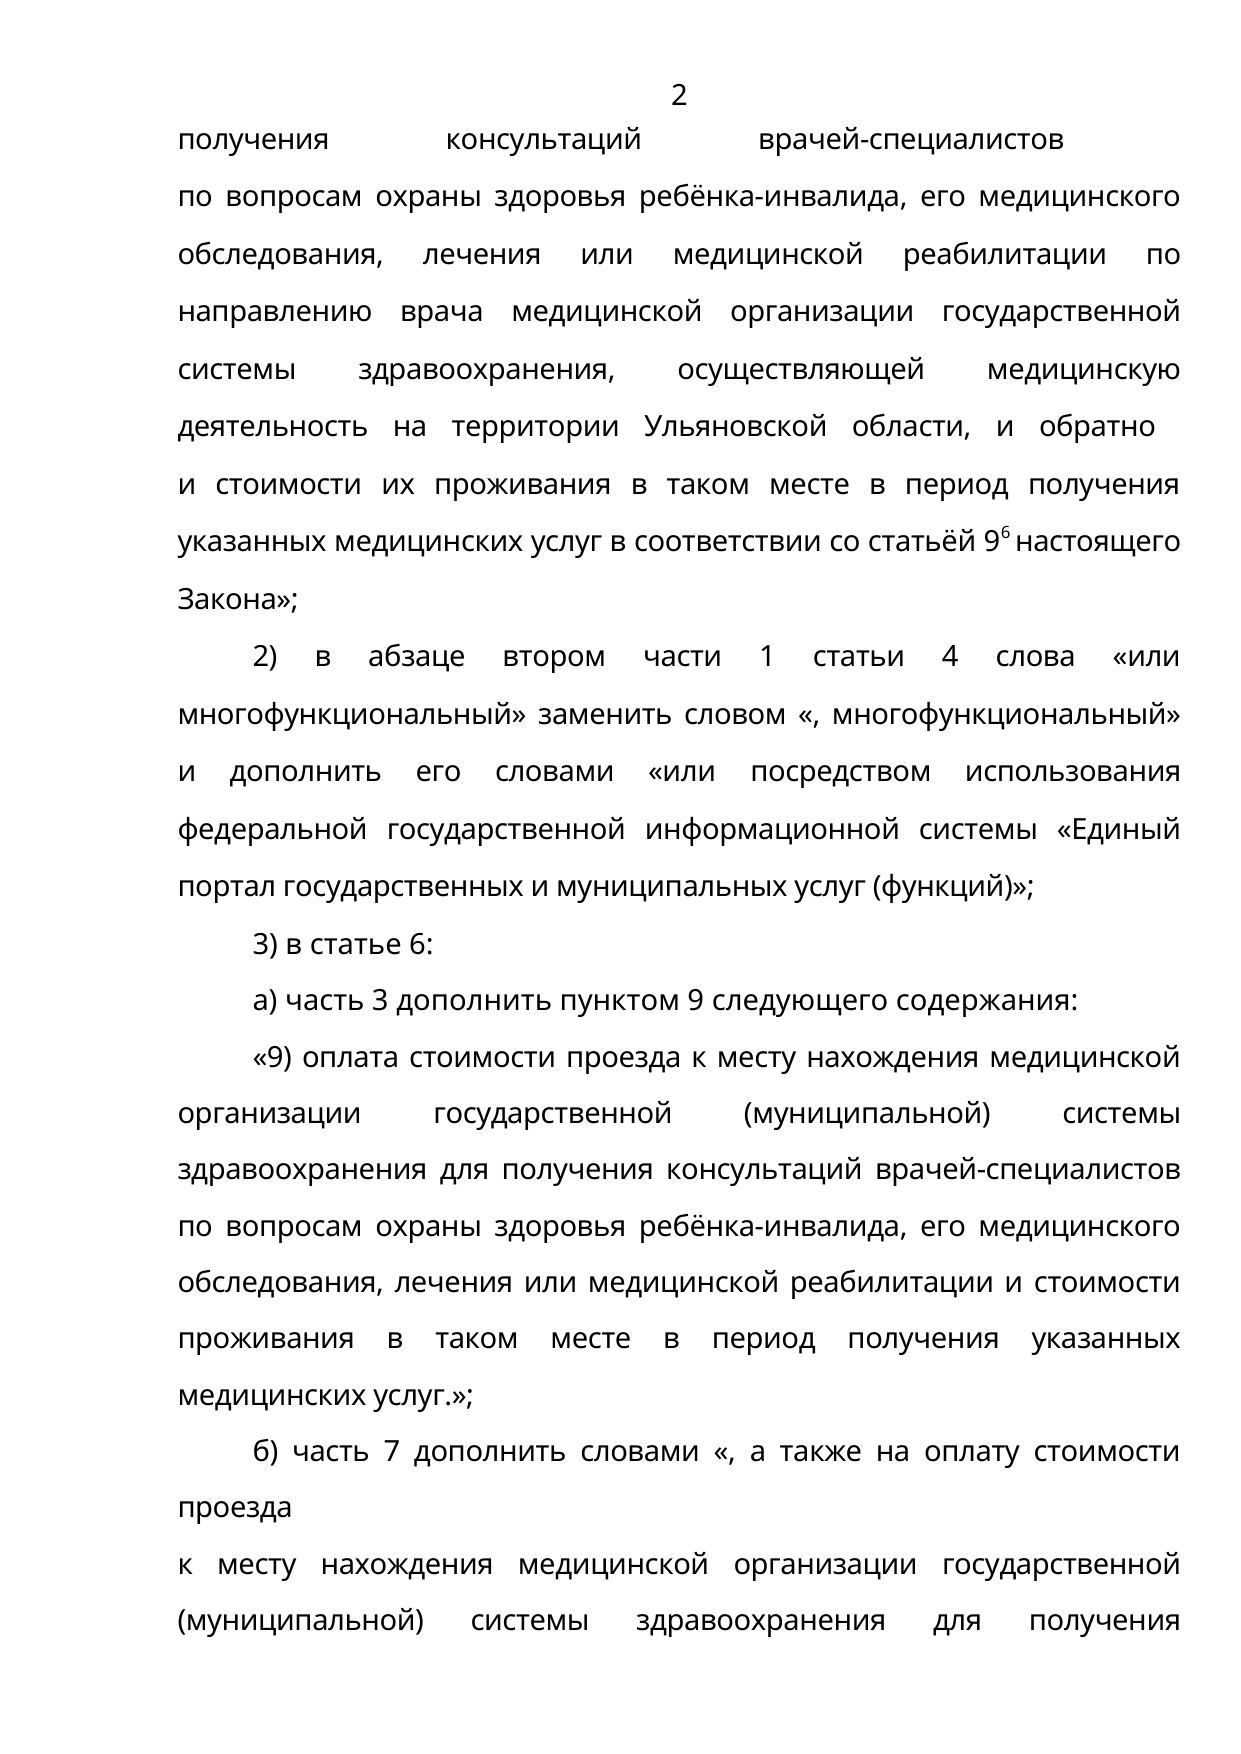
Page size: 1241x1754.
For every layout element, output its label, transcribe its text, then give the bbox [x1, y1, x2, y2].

text «9) оплата стоимости проезда к месту нахождения медицинской организации государственной (муниципальной) системы здравоохранения для получения консультаций врачей-специалистов по вопросам охраны здоровья ребёнка-инвалида, его медицинского обследования, лечения или медицинской реабилитации и стоимости проживания в таком месте в период получения указанных медицинских услуг.»; [177, 1036, 1181, 1414]
text а) часть 3 дополнить пунктом 9 следующего содержания: [177, 979, 1181, 1019]
text 3) в статье 6: [177, 923, 1181, 963]
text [177, 1430, 1181, 1639]
text 2) в абзаце втором части 1 статьи 4 слова «или многофункциональный» заменить словом «, многофункциональный» и дополнить его словами «или посредством использования федеральной государственной информационной системы «Единый портал государственных и муниципальных услуг (функций)»; [177, 636, 1181, 905]
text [177, 118, 1181, 618]
